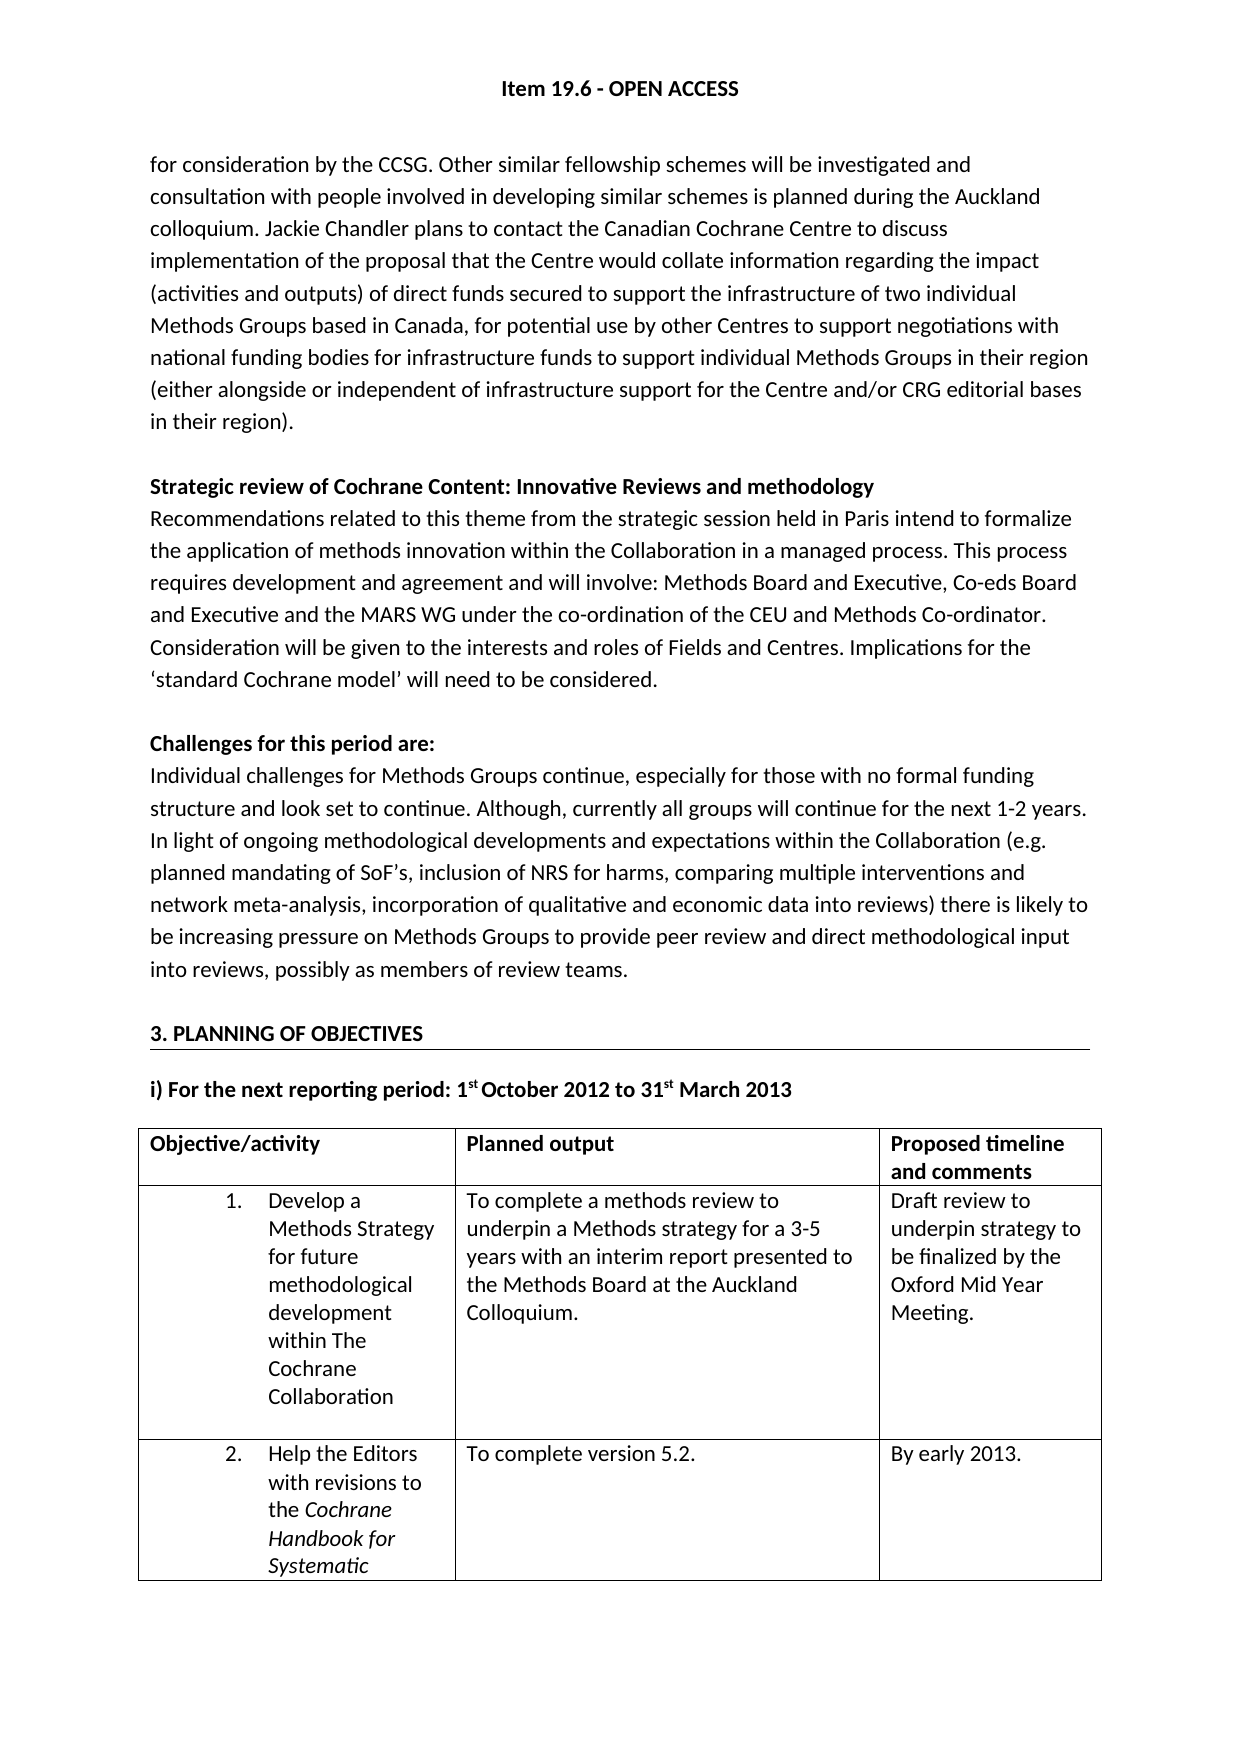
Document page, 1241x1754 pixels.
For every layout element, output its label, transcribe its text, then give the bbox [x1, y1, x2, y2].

text i) For the next reporting period: 1st October 2012 to 31st March 2013 [150, 1075, 1090, 1103]
text Individual challenges for Methods Groups continue, especially for those with no formal funding structure and look set to continue. Although, currently all groups will continue for the next 1-2 years. In light of ongoing methodological developments and expectations within the Collaboration (e.g. planned mandating of SoF’s, inclusion of NRS for harms, comparing multiple interventions and network meta-analysis, incorporation of qualitative and economic data into reviews) there is likely to be increasing pressure on Methods Groups to provide peer review and direct methodological input into reviews, possibly as members of review teams. [150, 762, 1090, 983]
table_cell Develop a Methods Strategy for future methodological development within The Cochrane Collaboration [139, 1186, 455, 1438]
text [150, 150, 1090, 436]
text 3. PLANNING OF OBJECTIVES [150, 1019, 1090, 1049]
table_header Proposed timeline and comments [880, 1129, 1101, 1185]
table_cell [456, 1440, 879, 1580]
table_header Planned output [456, 1129, 879, 1185]
table_header Objective/activity [139, 1129, 455, 1185]
text Challenges for this period are: [150, 729, 1090, 757]
text Strategic review of Cochrane Content: Innovative Reviews and methodology [150, 472, 1090, 500]
table_cell By early 2013. [880, 1440, 1101, 1580]
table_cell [139, 1440, 455, 1580]
text Recommendations related to this theme from the strategic session held in Paris intend to formalize the application of methods innovation within the Collaboration in a managed process. This process requires development and agreement and will involve: Methods Board and Executive, Co-eds Board and Executive and the MARS WG under the co-ordination of the CEU and Methods Co-ordinator. Consideration will be given to the interests and roles of Fields and Centres. Implications for the ‘standard Cochrane model’ will need to be considered. [150, 504, 1090, 693]
table_cell To complete a methods review to underpin a Methods strategy for a 3-5 years with an interim report presented to the Methods Board at the Auckland Colloquium. [456, 1186, 879, 1438]
table_cell Draft review to underpin strategy to be finalized by the Oxford Mid Year Meeting. [880, 1186, 1101, 1438]
